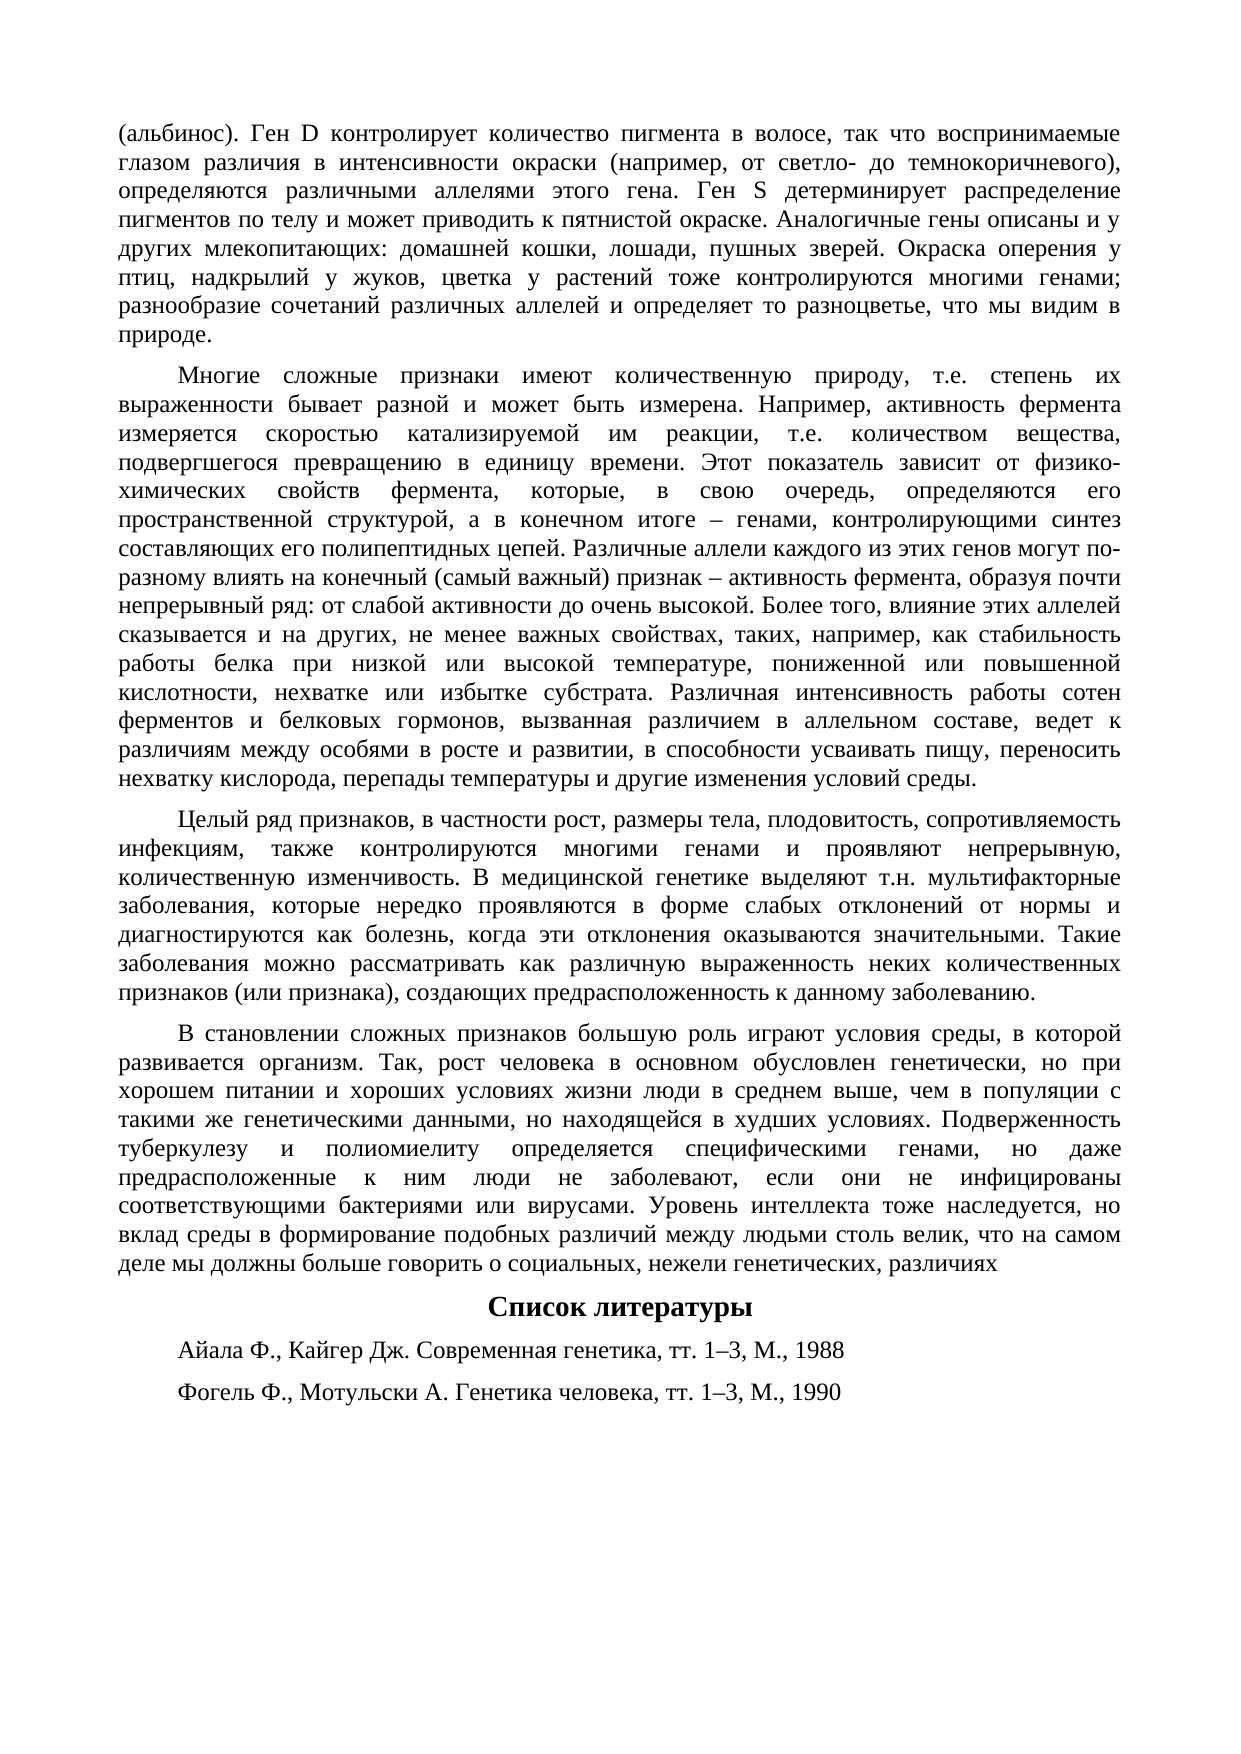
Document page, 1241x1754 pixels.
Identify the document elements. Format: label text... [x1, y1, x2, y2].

text В становлении сложных признаков большую роль играют условия среды, в которой развивается организм. Так, рост человека в основном обусловлен генетически, но при хорошем питании и хороших условиях жизни люди в среднем выше, чем в популяции с такими же генетическими данными, но находящейся в худших условиях. Подверженность туберкулезу и полиомиелиту определяется специфическими генами, но даже предрасположенные к ним люди не заболевают, если они не инфицированы соответствующими бактериями или вирусами. Уровень интеллекта тоже наследуется, но вклад среды в формирование подобных различий между людьми столь велик, что на самом деле мы должны больше говорить о социальных, нежели генетических, различиях [118, 1018, 1122, 1277]
text Айала Ф., Кайгер Дж. Современная генетика, тт. 1–3, М., 1988 [118, 1335, 1122, 1364]
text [118, 118, 1122, 348]
text Фогель Ф., Мотульски А. Генетика человека, тт. 1–3, М., 1990 [118, 1377, 1122, 1405]
text Список литературы [118, 1289, 1122, 1323]
text Многие сложные признаки имеют количественную природу, т.е. степень их выраженности бывает разной и может быть измерена. Например, активность фермента измеряется скоростью катализируемой им реакции, т.е. количеством вещества, подвергшегося превращению в единицу времени. Этот показатель зависит от физико-химических свойств фермента, которые, в свою очередь, определяются его пространственной структурой, а в конечном итоге – генами, контролирующими синтез составляющих его полипептидных цепей. Различные аллели каждого из этих генов могут по-разному влиять на конечный (самый важный) признак – активность фермента, образуя почти непрерывный ряд: от слабой активности до очень высокой. Более того, влияние этих аллелей сказывается и на других, не менее важных свойствах, таких, например, как стабильность работы белка при низкой или высокой температуре, пониженной или повышенной кислотности, нехватке или избытке субстрата. Различная интенсивность работы сотен ферментов и белковых гормонов, вызванная различием в аллельном составе, ведет к различиям между особями в росте и развитии, в способности усваивать пищу, переносить нехватку кислорода, перепады температуры и другие изменения условий среды. [118, 361, 1122, 792]
text Целый ряд признаков, в частности рост, размеры тела, плодовитость, сопротивляемость инфекциям, также контролируются многими генами и проявляют непрерывную, количественную изменчивость. В медицинской генетике выделяют т.н. мультифакторные заболевания, которые нередко проявляются в форме слабых отклонений от нормы и диагностируются как болезнь, когда эти отклонения оказываются значительными. Такие заболевания можно рассматривать как различную выраженность неких количественных признаков (или признака), создающих предрасположенность к данному заболеванию. [118, 804, 1122, 1006]
